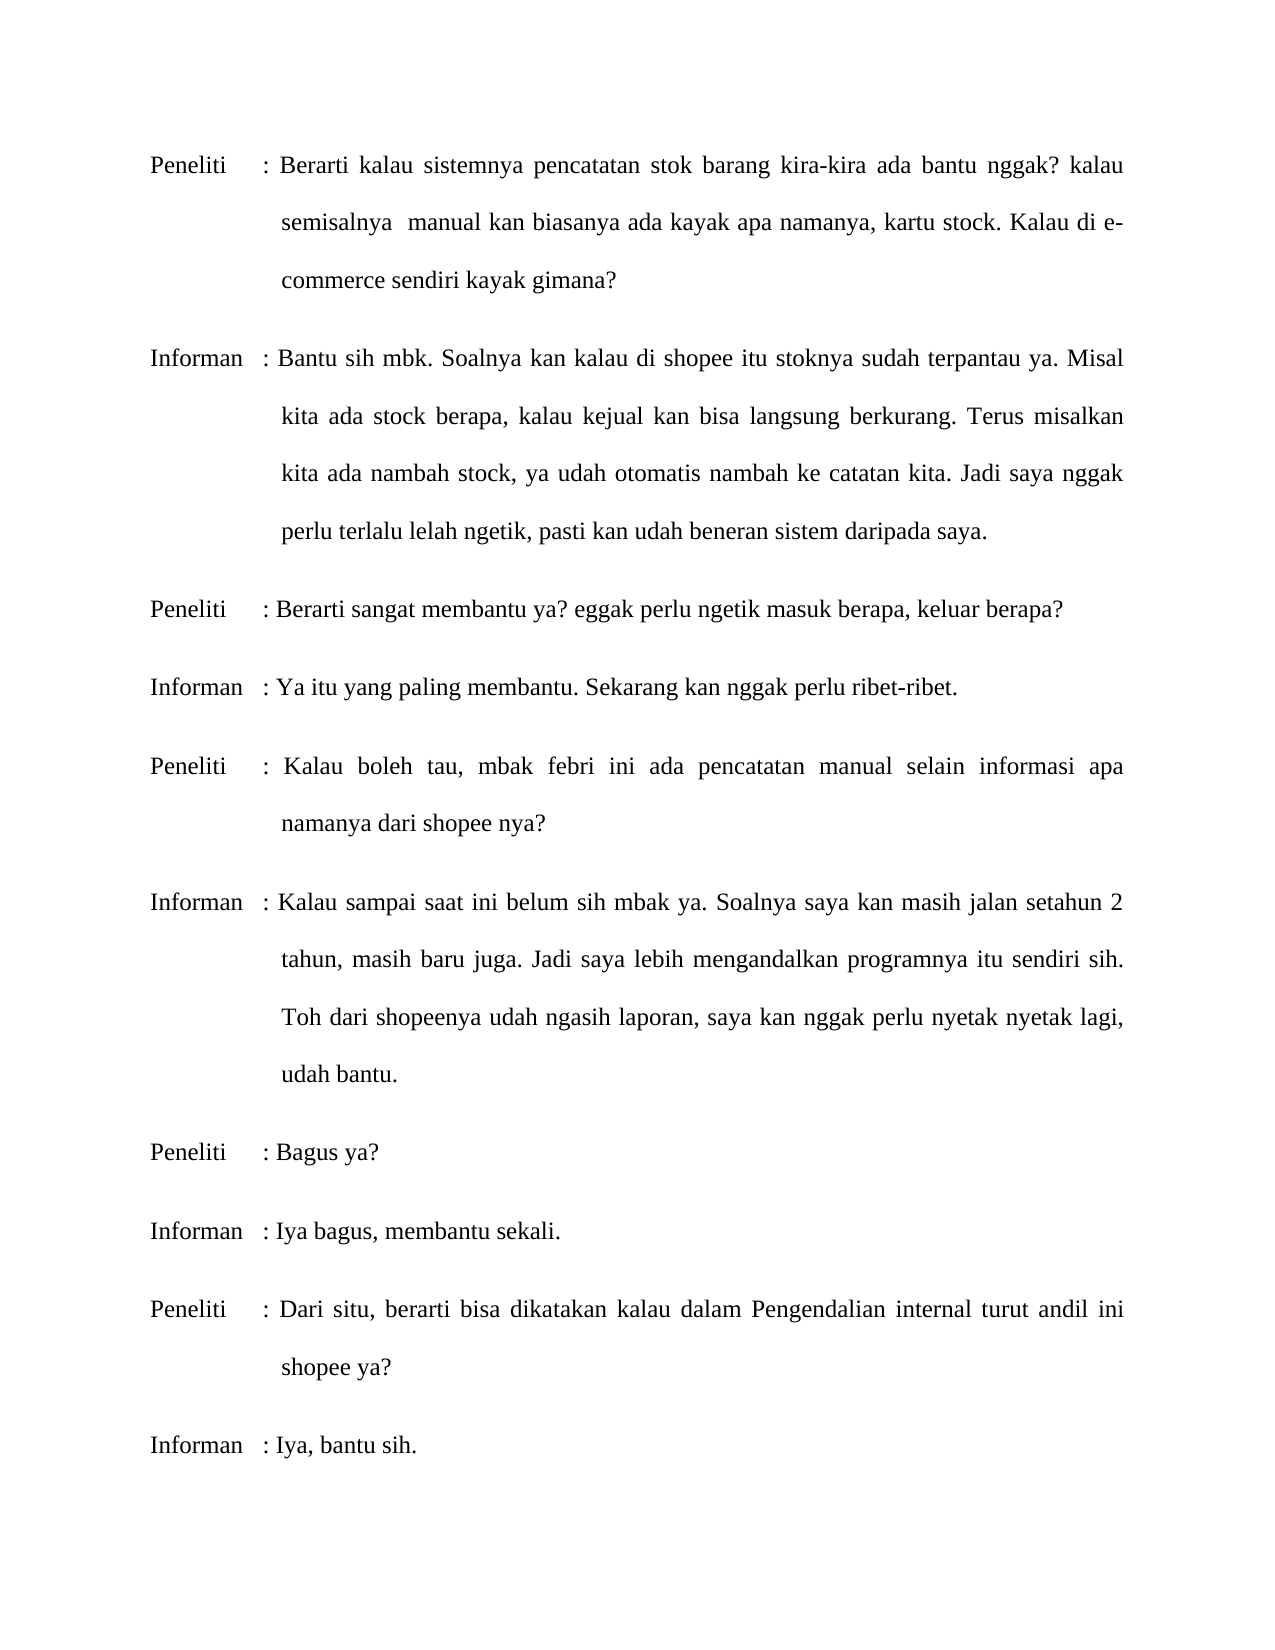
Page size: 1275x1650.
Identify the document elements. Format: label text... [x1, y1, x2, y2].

text Peneliti : Dari situ, berarti bisa dikatakan kalau dalam Pengendalian internal turut andil ini shopee ya? [150, 1294, 1125, 1380]
text Informan : Iya bagus, membantu sekali. [150, 1216, 1125, 1244]
text Informan : Iya, bantu sih. [150, 1430, 1125, 1459]
text Informan : Kalau sampai saat ini belum sih mbak ya. Soalnya saya kan masih jalan setahun 2 tahun, masih baru juga. Jadi saya lebih mengandalkan programnya itu sendiri sih. Toh dari shopeenya udah ngasih laporan, saya kan nggak perlu nyetak nyetak lagi, udah bantu. [150, 887, 1125, 1088]
text Informan : Ya itu yang paling membantu. Sekarang kan nggak perlu ribet-ribet. [150, 672, 1125, 701]
text Peneliti : Bagus ya? [150, 1137, 1125, 1166]
text Peneliti : Berarti kalau sistemnya pencatatan stok barang kira-kira ada bantu nggak? kalau semisalnya manual kan biasanya ada kayak apa namanya, kartu stock. Kalau di e-commerce sendiri kayak gimana? [150, 150, 1125, 294]
text Peneliti : Kalau boleh tau, mbak febri ini ada pencatatan manual selain informasi apa namanya dari shopee nya? [150, 751, 1125, 837]
text Informan : Bantu sih mbk. Soalnya kan kalau di shopee itu stoknya sudah terpantau ya. Misal kita ada stock berapa, kalau kejual kan bisa langsung berkurang. Terus misalkan kita ada nambah stock, ya udah otomatis nambah ke catatan kita. Jadi saya nggak perlu terlalu lelah ngetik, pasti kan udah beneran sistem daripada saya. [150, 343, 1125, 544]
text Peneliti : Berarti sangat membantu ya? eggak perlu ngetik masuk berapa, keluar berapa? [150, 594, 1125, 623]
